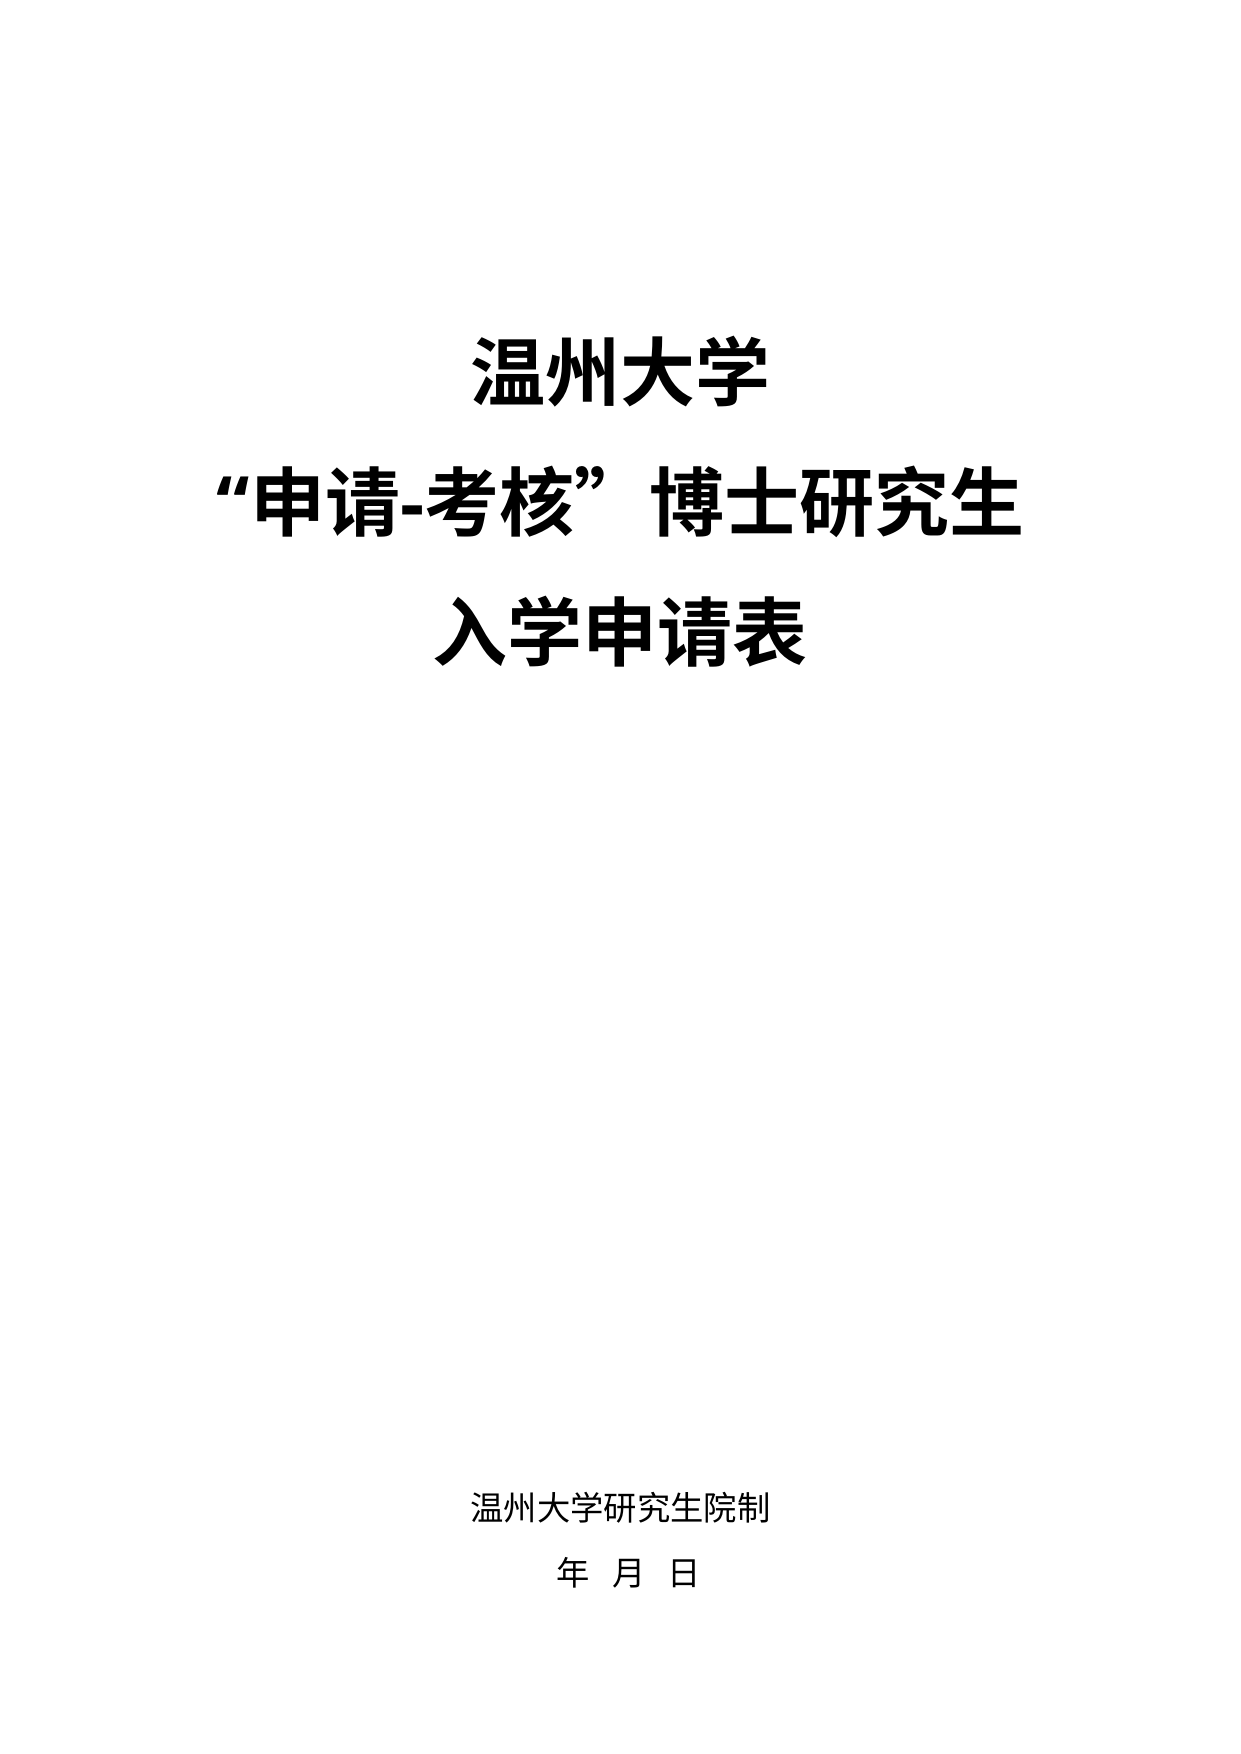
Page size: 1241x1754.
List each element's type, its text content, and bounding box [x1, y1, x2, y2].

text 年 月 日 [142, 1538, 1098, 1603]
text 温州大学研究生院制 [142, 1473, 1098, 1538]
text “申请-考核”博士研究生 [142, 433, 1098, 563]
text 温州大学 [142, 303, 1098, 433]
text 入学申请表 [142, 563, 1098, 693]
